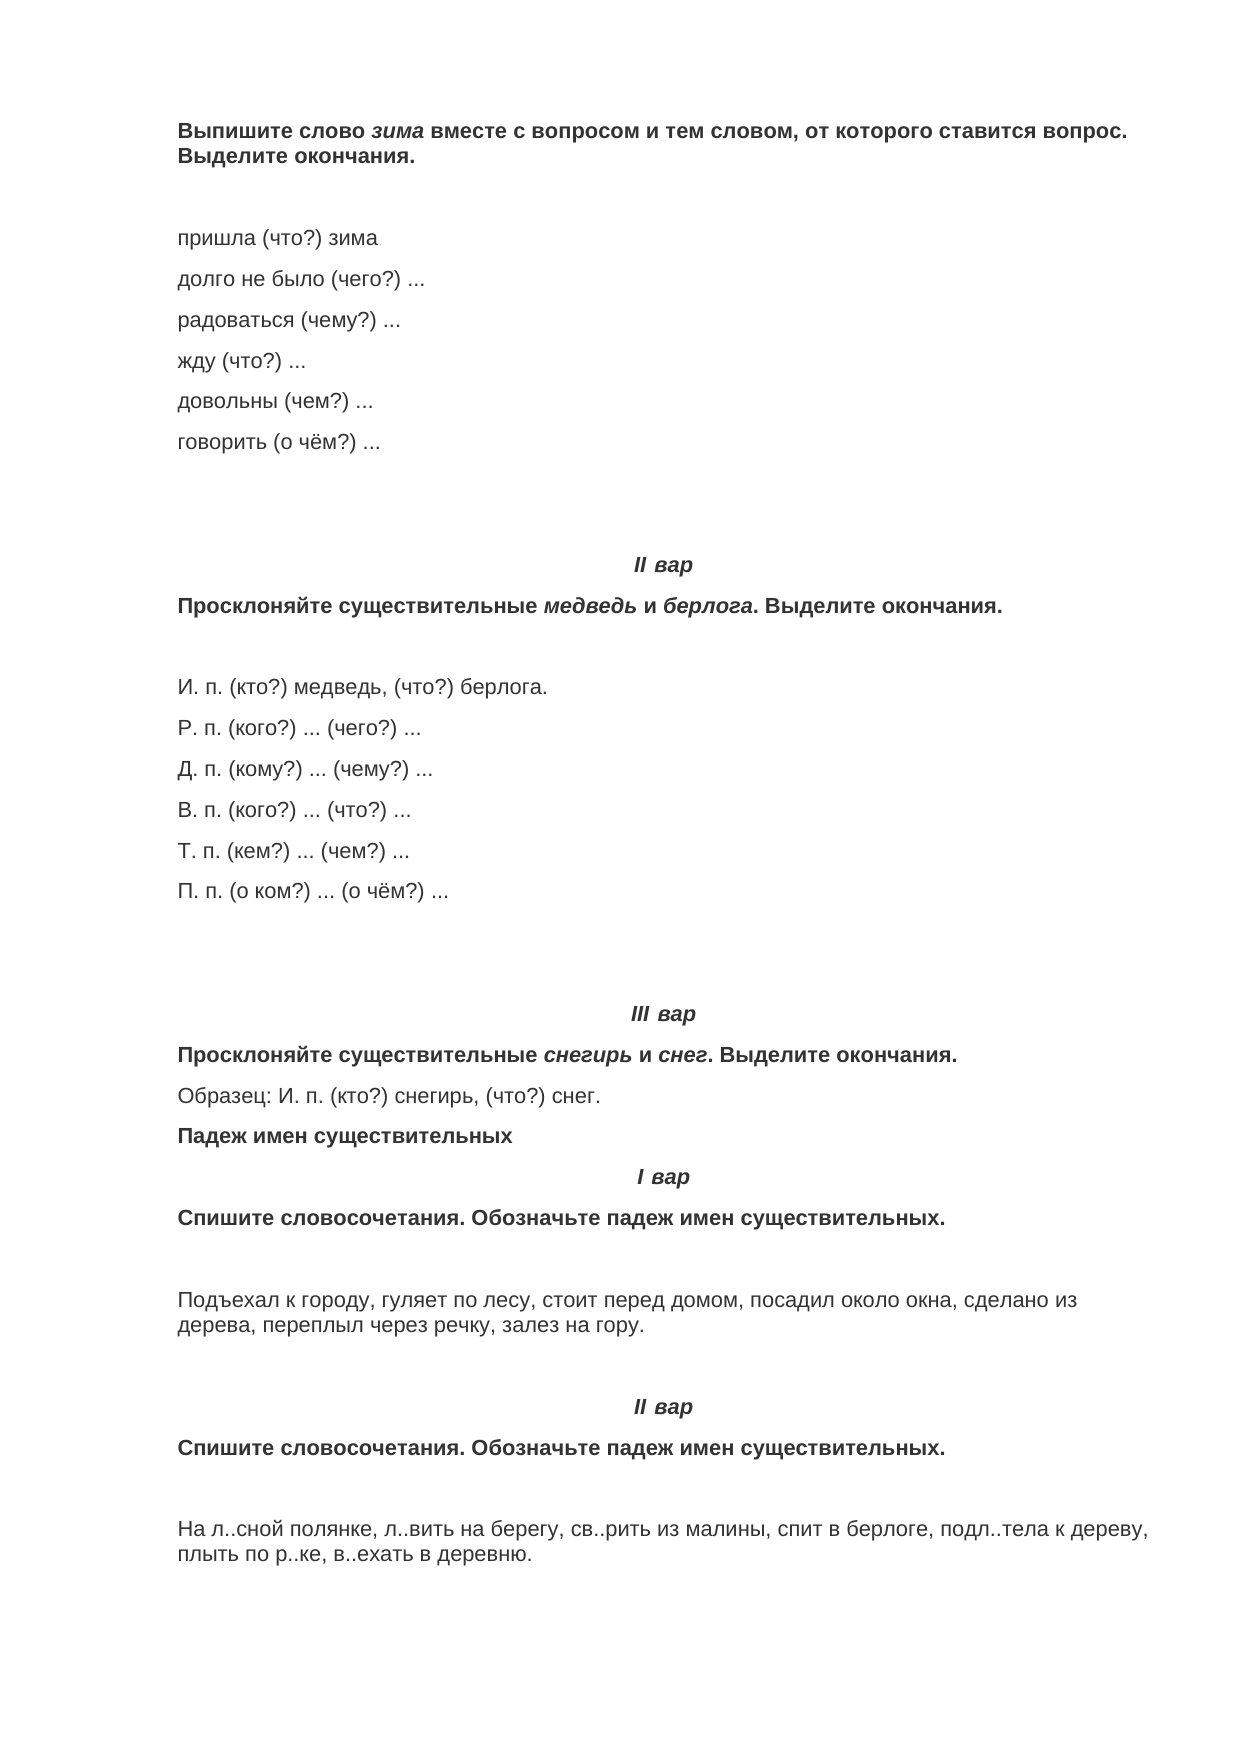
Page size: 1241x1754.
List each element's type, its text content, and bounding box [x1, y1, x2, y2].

text Подъехал к городу, гуляет по лесу, стоит перед домом, посадил около окна, сделано из дерева, переплыл через речку, залез на гору. [177, 1287, 1152, 1337]
text На л..сной полянке, л..вить на берегу, св..рить из малины, спит в берлоге, подл..тела к дереву, плыть по р..ке, в..ехать в деревню. [177, 1516, 1152, 1566]
text жду (что?) ... [177, 347, 1152, 373]
text Т. п. (кем?) ... (чем?) ... [177, 837, 1152, 863]
text III вар [177, 1001, 1152, 1026]
text Р. п. (кого?) ... (чего?) ... [177, 715, 1152, 740]
text Спишите словосочетания. Обозначьте падеж имен существительных. [177, 1434, 1152, 1459]
text Образец: И. п. (кто?) снегирь, (что?) снег. [177, 1082, 1152, 1108]
text радоваться (чему?) ... [177, 307, 1152, 332]
text II вар [177, 1393, 1152, 1419]
text И. п. (кто?) медведь, (что?) берлога. [177, 674, 1152, 699]
text П. п. (о ком?) ... (о чём?) ... [177, 878, 1152, 903]
text Просклоняйте существительные медведь и берлога. Выделите окончания. [177, 592, 1152, 618]
text пришла (что?) зима [177, 225, 1152, 250]
text говорить (о чём?) ... [177, 429, 1152, 454]
text II вар [177, 552, 1152, 577]
text Падеж имен существительных [177, 1123, 1152, 1148]
text В. п. (кого?) ... (что?) ... [177, 797, 1152, 822]
text Спишите словосочетания. Обозначьте падеж имен существительных. [177, 1205, 1152, 1230]
text Просклоняйте существительные снегирь и снег. Выделите окончания. [177, 1042, 1152, 1067]
text Выпишите слово зима вместе с вопросом и тем словом, от которого ставится вопрос. Выделите окончания. [177, 118, 1152, 168]
text I вар [177, 1164, 1152, 1189]
text Д. п. (кому?) ... (чему?) ... [177, 756, 1152, 781]
text долго не было (чего?) ... [177, 266, 1152, 291]
text довольны (чем?) ... [177, 388, 1152, 413]
